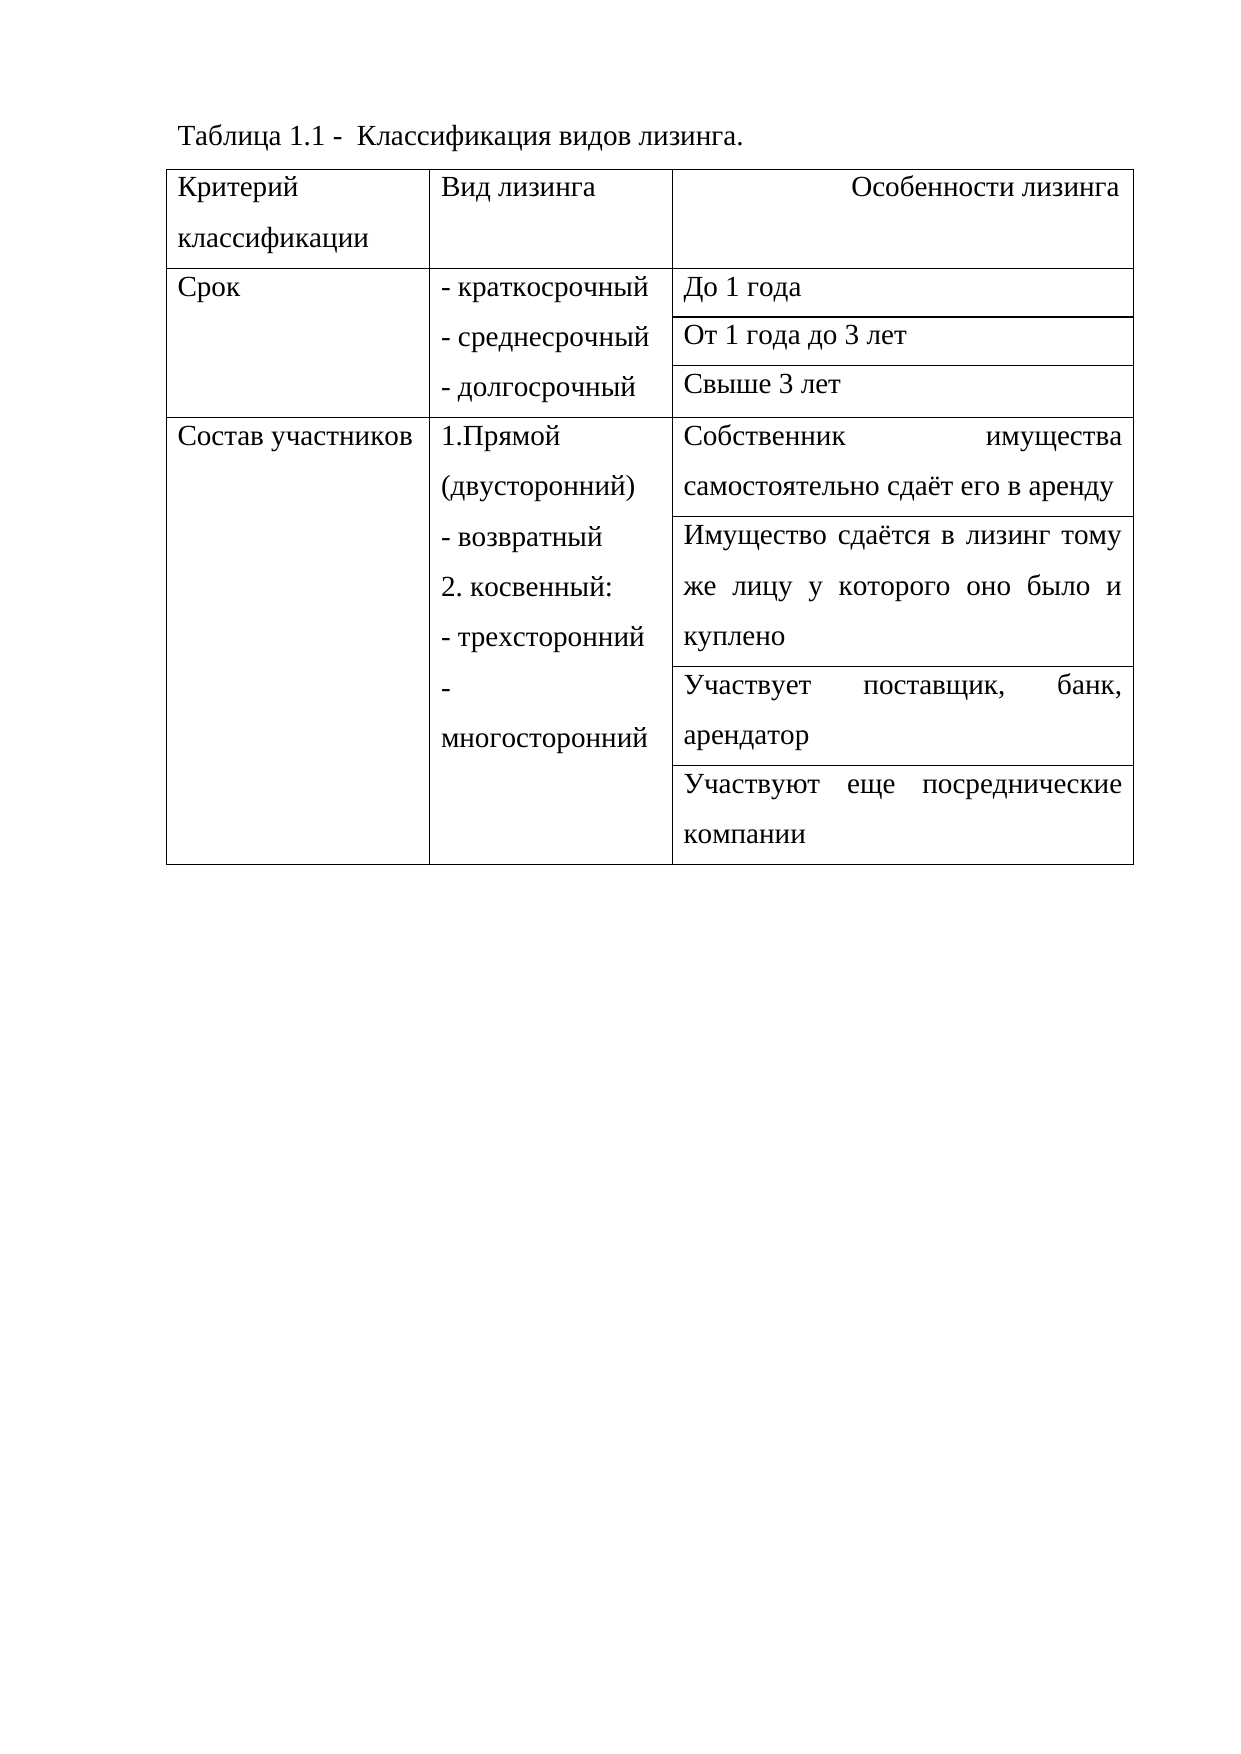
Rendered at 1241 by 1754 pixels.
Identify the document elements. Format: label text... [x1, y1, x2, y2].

table_cell До 1 года [673, 269, 1133, 316]
table_cell Участвуют еще посреднические компании [673, 766, 1133, 864]
table_cell Свыше 3 лет [673, 366, 1133, 417]
table_header Вид лизинга [430, 170, 672, 268]
table_cell Участвует поставщик, банк, арендатор [673, 667, 1133, 765]
table_cell Имущество сдаётся в лизинг тому же лицу у которого оно было и куплено [673, 517, 1133, 666]
text Таблица 1.1 - Классификация видов лизинга. [177, 118, 1181, 152]
table_cell От 1 года до 3 лет [673, 318, 1133, 365]
table_cell Собственник имущества самостоятельно сдаёт его в аренду [673, 418, 1133, 516]
table_header Особенности лизинга [673, 170, 1133, 268]
table_cell 1.Прямой (двусторонний) - возвратный 2. косвенный: - трехсторонний - многосторонний [430, 418, 672, 864]
table_cell Состав участников [167, 418, 429, 864]
table_header Критерий классификации [167, 170, 429, 268]
table_cell - краткосрочный - среднесрочный - долгосрочный [430, 269, 672, 417]
table_cell Срок [167, 269, 429, 417]
